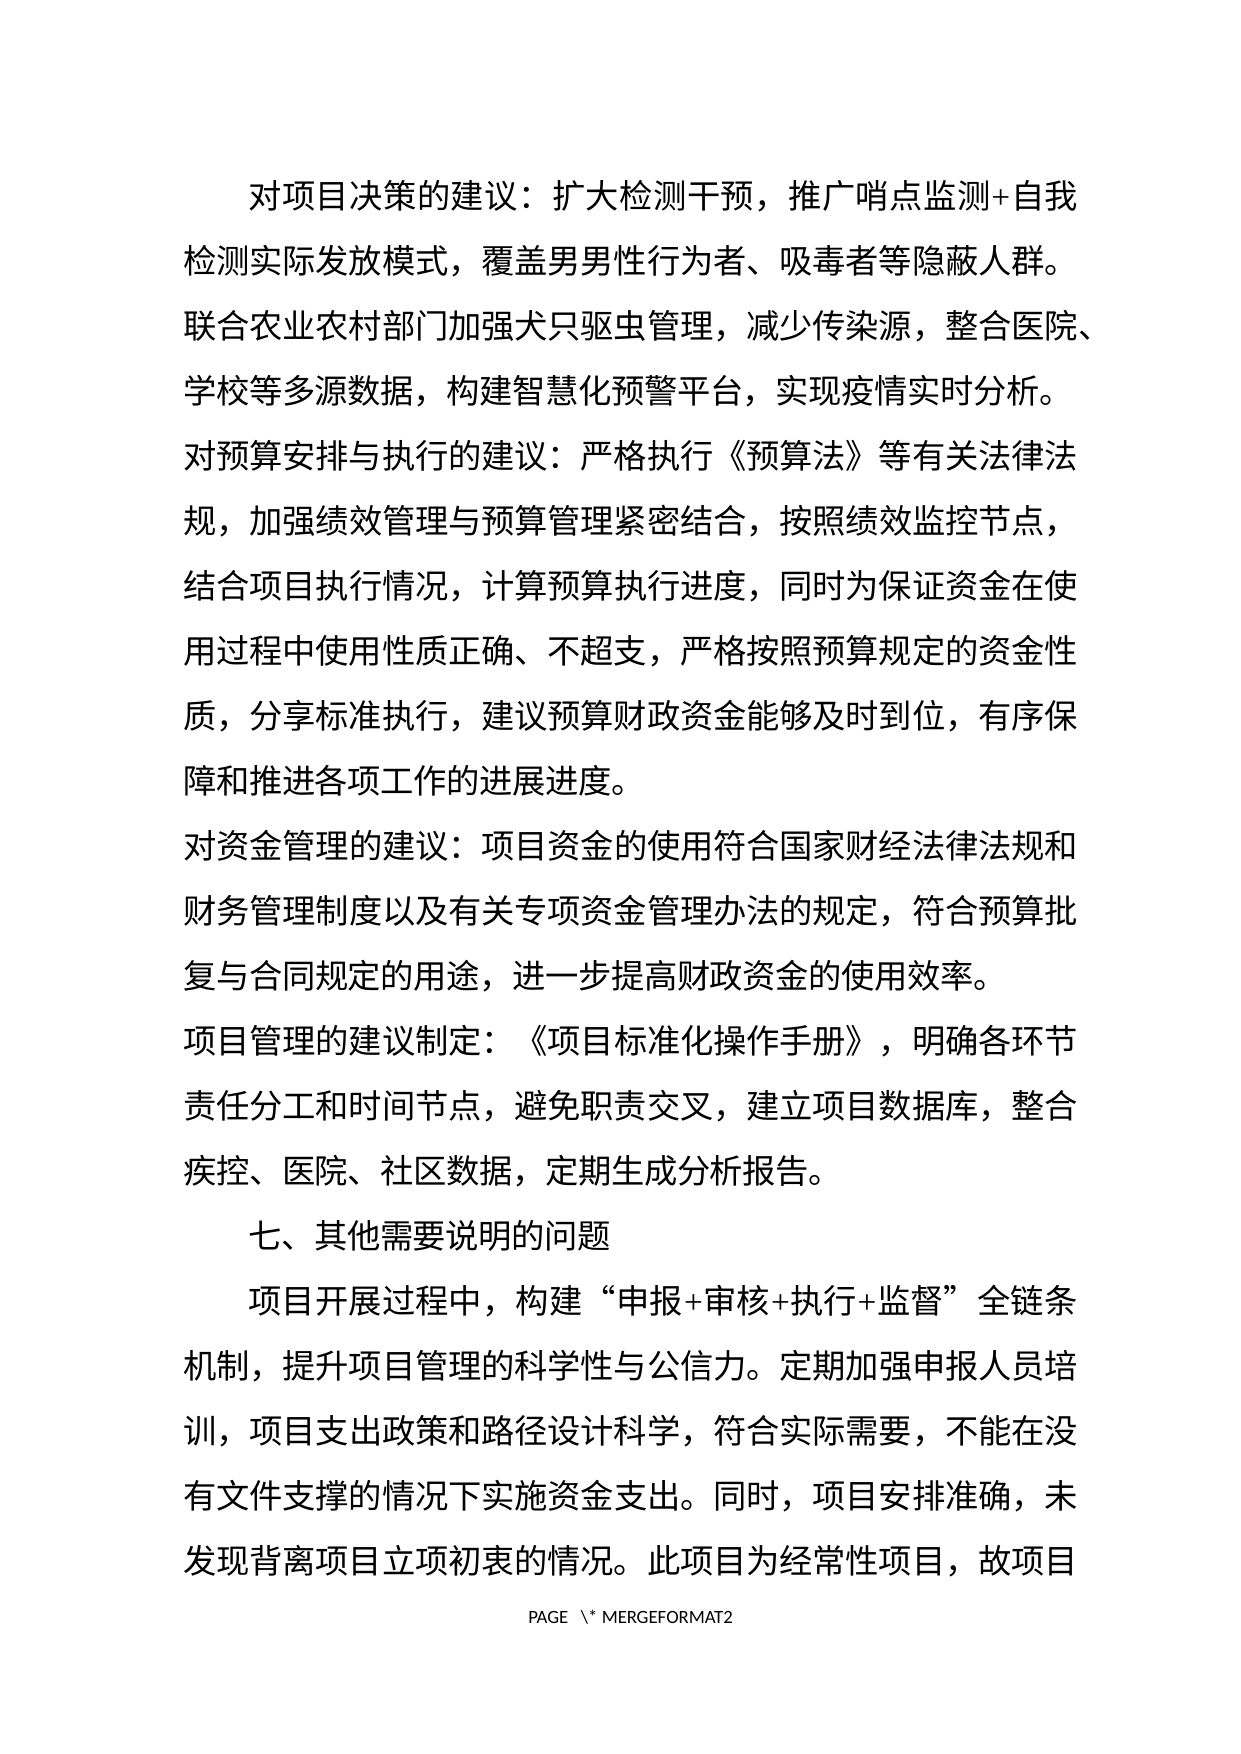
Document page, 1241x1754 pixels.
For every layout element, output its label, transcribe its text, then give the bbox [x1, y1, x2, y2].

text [183, 1267, 1078, 1592]
text 七、其他需要说明的问题 [183, 1202, 1078, 1267]
text 对项目决策的建议：扩大检测干预，推广哨点监测+自我检测实际发放模式，覆盖男男性行为者、吸毒者等隐蔽人群。联合农业农村部门加强犬只驱虫管理，减少传染源，整合医院、学校等多源数据，构建智慧化预警平台，实现疫情实时分析。 对预算安排与执行的建议：严格执行《预算法》等有关法律法规，加强绩效管理与预算管理紧密结合，按照绩效监控节点，结合项目执行情况，计算预算执行进度，同时为保证资金在使用过程中使用性质正确、不超支，严格按照预算规定的资金性质，分享标准执行，建议预算财政资金能够及时到位，有序保障和推进各项工作的进展进度。 对资金管理的建议：项目资金的使用符合国家财经法律法规和财务管理制度以及有关专项资金管理办法的规定，符合预算批复与合同规定的用途，进一步提高财政资金的使用效率。 项目管理的建议制定：《项目标准化操作手册》，明确各环节责任分工和时间节点，避免职责交叉，建立项目数据库，整合疾控、医院、社区数据，定期生成分析报告。 [183, 162, 1078, 1202]
